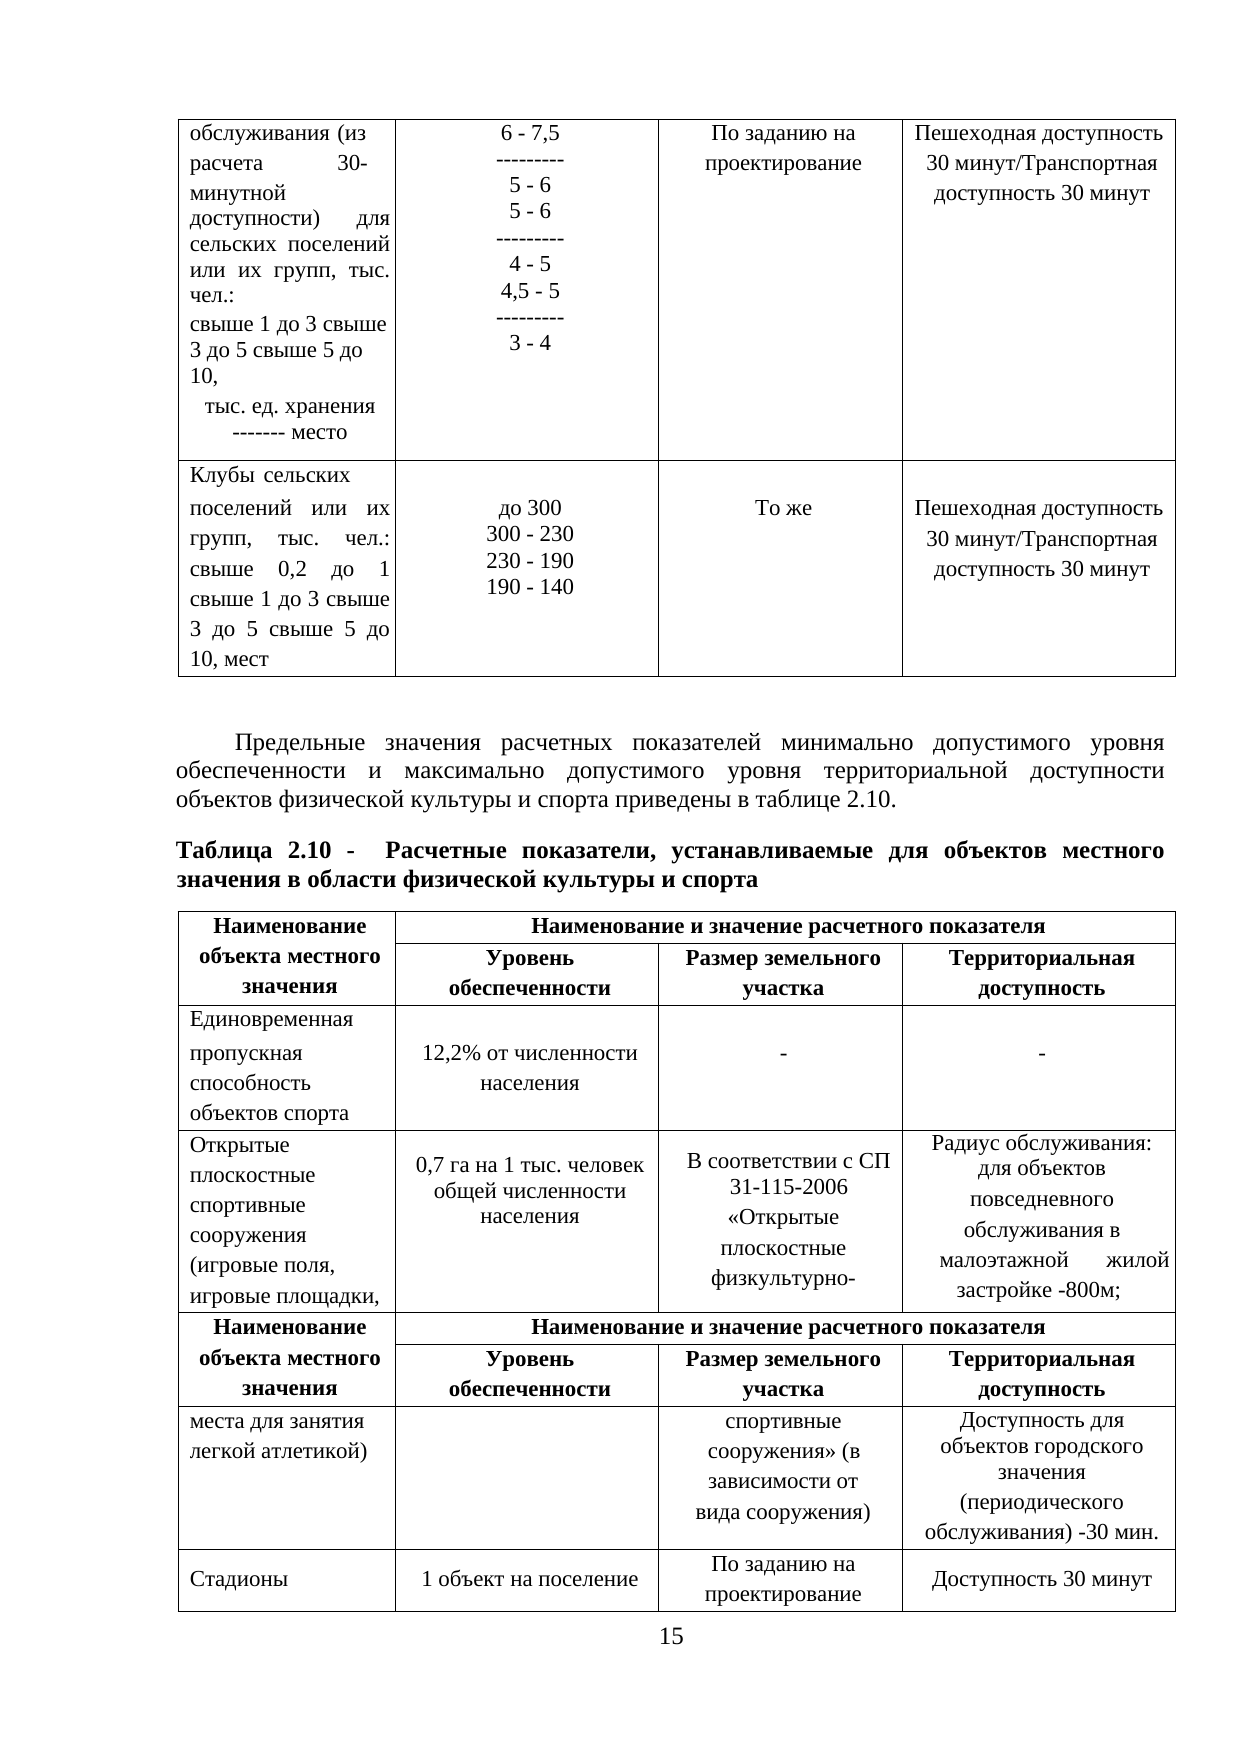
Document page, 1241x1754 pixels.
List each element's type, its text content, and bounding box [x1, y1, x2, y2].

table_cell Территориальная доступность [903, 1345, 1175, 1406]
table_cell поселений или их групп, тыс. чел.: свыше 0,2 до 1 свыше 1 до 3 свыше 3 до 5 свыше 5 до 10, мест [179, 494, 395, 676]
table_cell Единовременная [179, 1006, 395, 1038]
table_cell до 300 300 - 230 230 - 190 190 - 140 [396, 494, 658, 676]
table_cell Размер земельного участка [659, 1345, 902, 1406]
table_cell Размер земельного участка [659, 944, 902, 1004]
text Таблица 2.10 - Расчетные показатели, устанавливаемые для объектов местного значения в области физической культуры и спорта [176, 835, 1165, 893]
table_cell То же [659, 494, 902, 676]
table_cell пропускная способность объектов спорта [179, 1039, 395, 1129]
table_cell Территориальная доступность [903, 944, 1175, 1004]
table_cell [903, 461, 1175, 494]
table_cell 6 - 7,5 --------- 5 - 6 5 - 6 --------- 4 - 5 4,5 - 5 --------- 3 - 4 [396, 120, 658, 460]
table_cell спортивные сооружения» (в зависимости от вида сооружения) [659, 1407, 902, 1549]
table_cell [396, 461, 658, 494]
table_cell По заданию на проектирование [659, 120, 902, 460]
table_cell [659, 1006, 902, 1038]
table_header Наименование и значение расчетного показателя [396, 912, 1175, 943]
table_cell 12,2% от численности населения [396, 1039, 658, 1129]
table_cell Наименование объекта местного значения [179, 1313, 395, 1406]
table_cell Наименование и значение расчетного показателя [396, 1313, 1175, 1344]
table_cell Радиус обслуживания: для объектов повседневного обслуживания в малоэтажной жилой застройке -800м; [903, 1131, 1175, 1312]
table_cell Клубы сельских [179, 461, 395, 494]
table_cell Пешеходная доступность 30 минут/Транспортная доступность 30 минут [903, 120, 1175, 460]
table_cell Уровень обеспеченности [396, 1345, 658, 1406]
table_cell В соответствии с СП 31-115-2006 «Открытые плоскостные физкультурно- [659, 1131, 902, 1312]
table_cell места для занятия легкой атлетикой) [179, 1407, 395, 1549]
table_cell Пешеходная доступность 30 минут/Транспортная доступность 30 минут [903, 494, 1175, 676]
table_cell 1 объект на поселение [396, 1550, 658, 1611]
table_cell 0,7 га на 1 тыс. человек общей численности населения [396, 1131, 658, 1312]
table_cell Доступность 30 минут [903, 1550, 1175, 1611]
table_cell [659, 1550, 902, 1611]
table_cell Стадионы [179, 1550, 395, 1611]
table_cell обслуживания (из расчета 30- минутной доступности) для сельских поселений или их групп, тыс. чел.: свыше 1 до 3 свыше 3 до 5 свыше 5 до 10, тыс. ед. хранения ------- место [179, 120, 395, 460]
table_cell [659, 461, 902, 494]
text Предельные значения расчетных показателей минимально допустимого уровня обеспеченности и максимально допустимого уровня территориальной доступности объектов физической культуры и спорта приведены в таблице 2.10. [176, 727, 1165, 814]
table_cell [396, 1407, 658, 1549]
table_cell Доступность для объектов городского значения (периодического обслуживания) -30 мин. [903, 1407, 1175, 1549]
table_cell - [903, 1039, 1175, 1129]
table_cell [396, 1006, 658, 1038]
table_cell Открытые плоскостные спортивные сооружения (игровые поля, игровые площадки, [179, 1131, 395, 1312]
table_cell [903, 1006, 1175, 1038]
table_cell - [659, 1039, 902, 1129]
table_header Наименование объекта местного значения [179, 912, 395, 1004]
table_cell Уровень обеспеченности [396, 944, 658, 1004]
